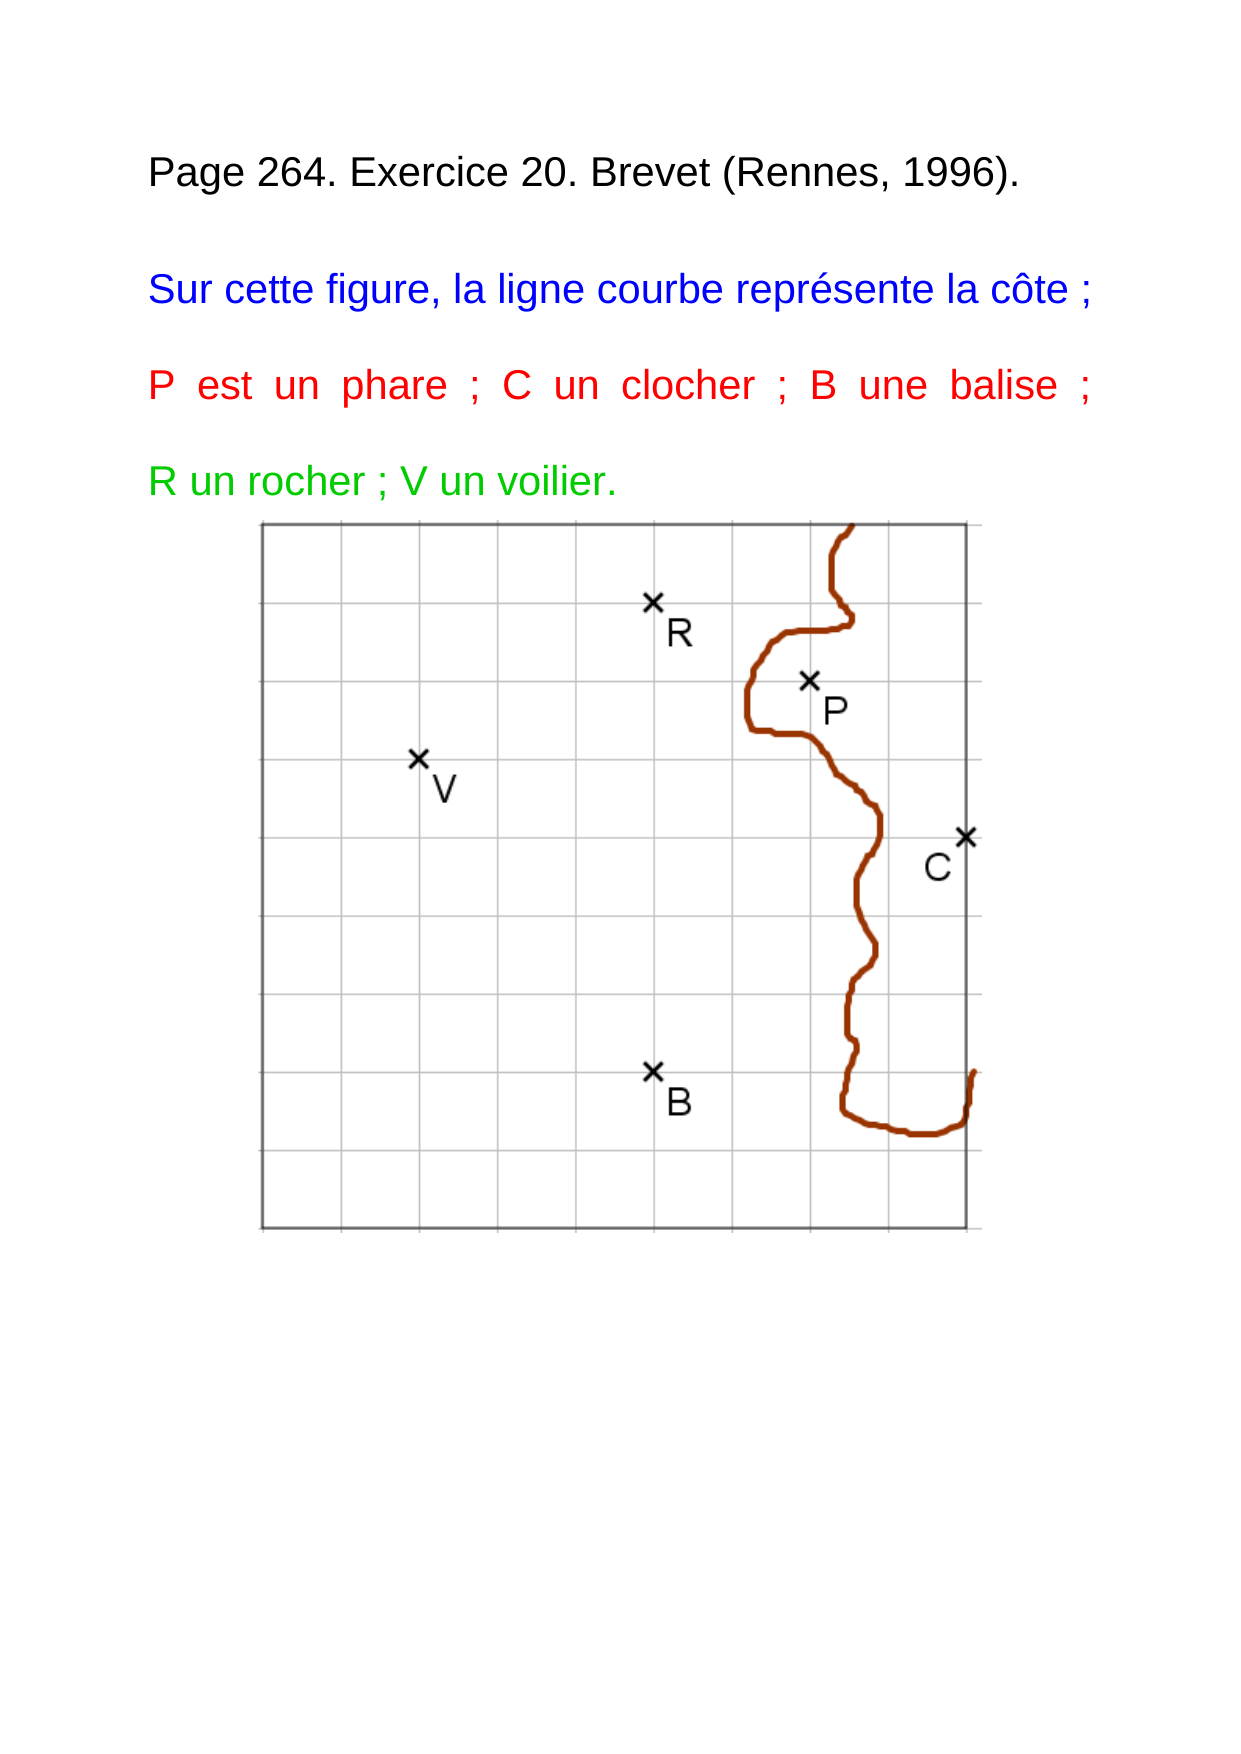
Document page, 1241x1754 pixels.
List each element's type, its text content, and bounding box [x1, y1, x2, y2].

text Page 264. Exercice 20. Brevet (Rennes, 1996). [148, 148, 1093, 196]
text Sur cette figure, la ligne courbe représente la côte ; P est un phare ; C un clocher ; B une balise ; R un rocher ; V un voilier. [148, 264, 1093, 504]
